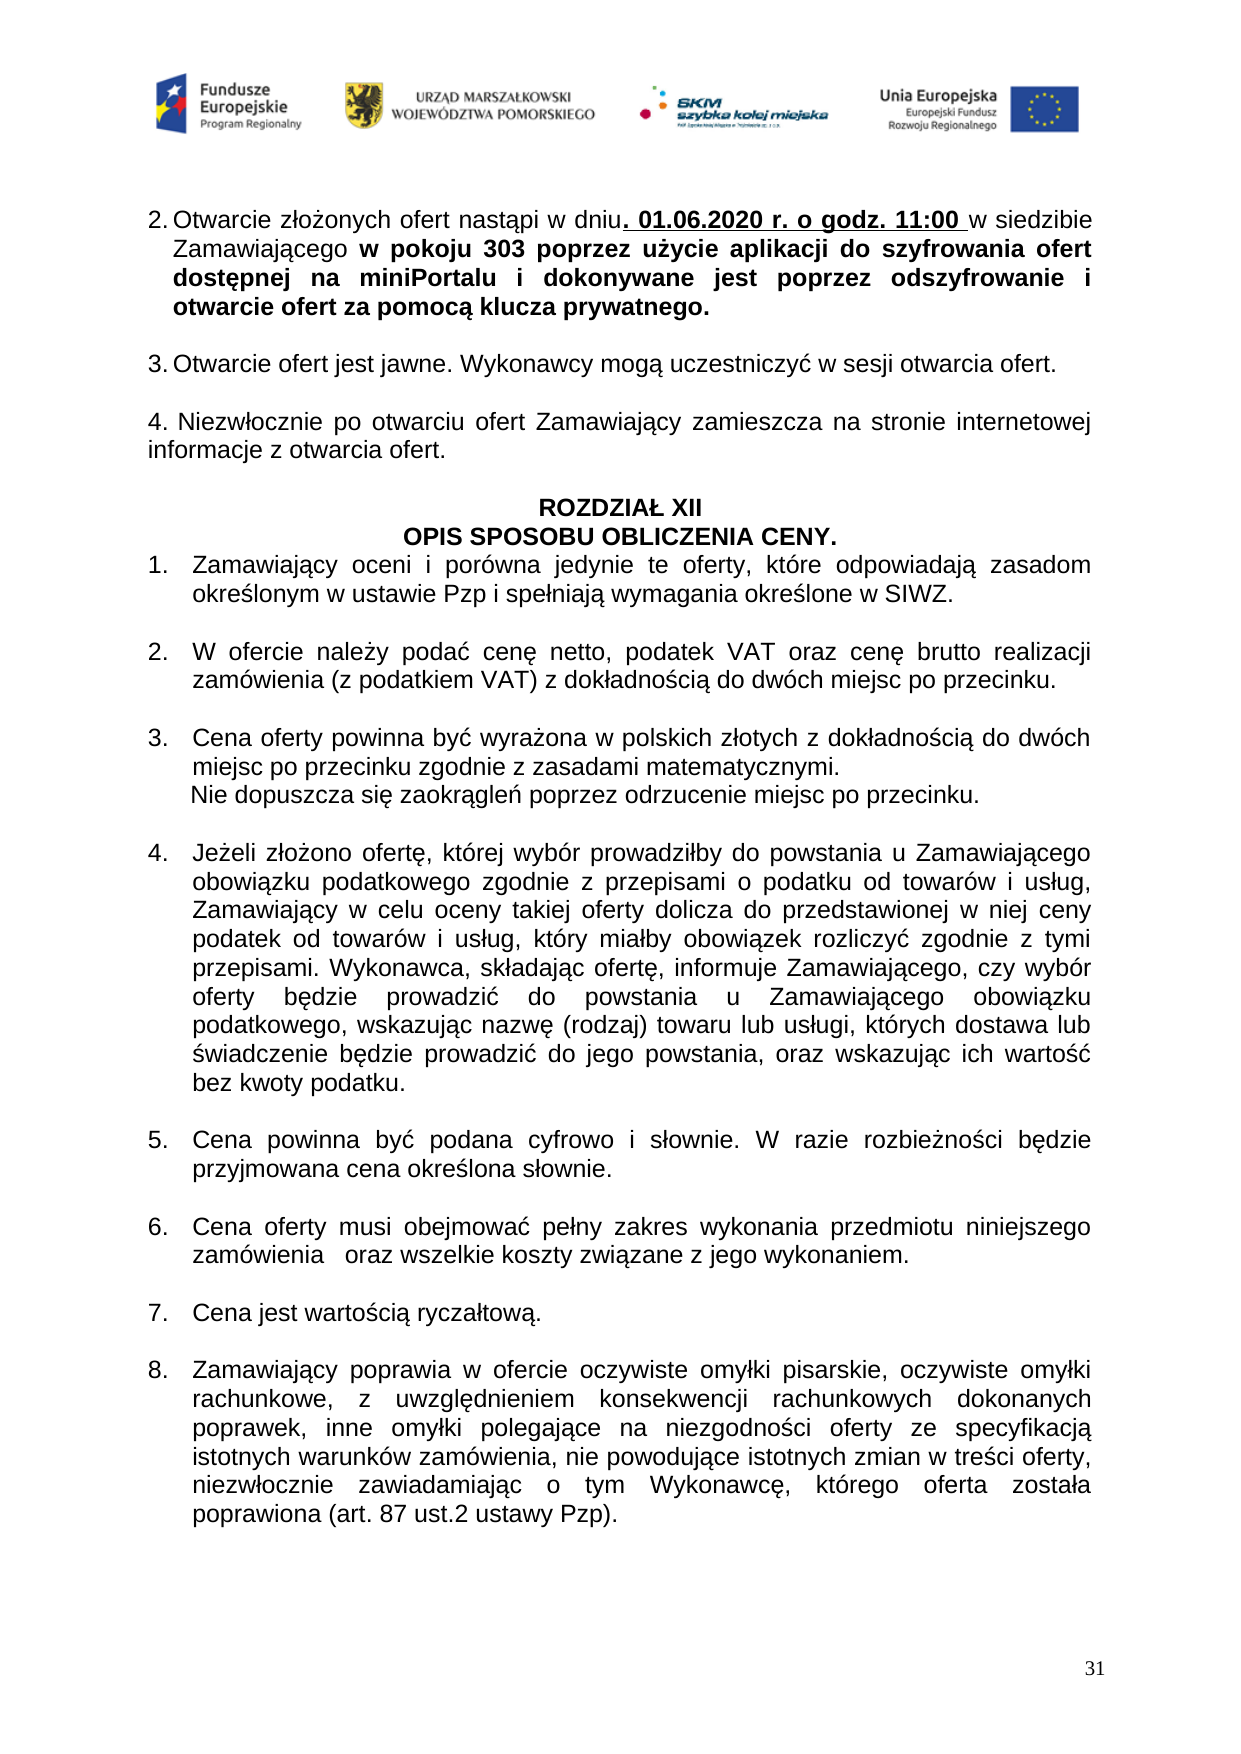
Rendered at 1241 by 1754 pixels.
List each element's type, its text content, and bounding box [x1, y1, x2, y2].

picture [147, 73, 1093, 148]
list Cena oferty powinna być wyrażona w polskich złotych z dokładnością do dwóch miejsc po przecinku zgodnie z zasadami matematycznymi. [148, 723, 1093, 780]
list Cena oferty musi obejmować pełny zakres wykonania przedmiotu niniejszego zamówienia oraz wszelkie koszty związane z jego wykonaniem. [148, 1211, 1093, 1269]
text ROZDZIAŁ XII [148, 493, 1093, 521]
list Otwarcie ofert jest jawne. Wykonawcy mogą uczestniczyć w sesji otwarcia ofert. [148, 349, 1093, 378]
list Cena jest wartością ryczałtową. [148, 1298, 1093, 1326]
text 4. Niezwłocznie po otwarciu ofert Zamawiający zamieszcza na stronie internetowej informacje z otwarcia ofert. [148, 406, 1093, 464]
list Otwarcie złożonych ofert nastąpi w dniu. 01.06.2020 r. o godz. 11:00 w siedzibie Zamawiającego w pokoju 303 poprzez użycie aplikacji do szyfrowania ofert dostępnej na miniPortalu i dokonywane jest poprzez odszyfrowanie i otwarcie ofert za pomocą klucza prywatnego. [148, 205, 1093, 320]
list Zamawiający poprawia w ofercie oczywiste omyłki pisarskie, oczywiste omyłki rachunkowe, z uwzględnieniem konsekwencji rachunkowych dokonanych poprawek, inne omyłki polegające na niezgodności oferty ze specyfikacją istotnych warunków zamówienia, nie powodujące istotnych zmian w treści oferty, niezwłocznie zawiadamiając o tym Wykonawcę, którego oferta została poprawiona (art. 87 ust.2 ustawy Pzp). [148, 1355, 1093, 1528]
list W ofercie należy podać cenę netto, podatek VAT oraz cenę brutto realizacji zamówienia (z podatkiem VAT) z dokładnością do dwóch miejsc po przecinku. [148, 636, 1093, 694]
text Nie dopuszcza się zaokrągleń poprzez odrzucenie miejsc po przecinku. [190, 780, 1093, 809]
list Jeżeli złożono ofertę, której wybór prowadziłby do powstania u Zamawiającego obowiązku podatkowego zgodnie z przepisami o podatku od towarów i usług, Zamawiający w celu oceny takiej oferty dolicza do przedstawionej w niej ceny podatek od towarów i usług, który miałby obowiązek rozliczyć zgodnie z tymi przepisami. Wykonawca, składając ofertę, informuje Zamawiającego, czy wybór oferty będzie prowadzić do powstania u Zamawiającego obowiązku podatkowego, wskazując nazwę (rodzaj) towaru lub usługi, których dostawa lub świadczenie będzie prowadzić do jego powstania, oraz wskazując ich wartość bez kwoty podatku. [148, 838, 1093, 1096]
list Zamawiający oceni i porówna jedynie te oferty, które odpowiadają zasadom określonym w ustawie Pzp i spełniają wymagania określone w SIWZ. [148, 550, 1093, 608]
list Cena powinna być podana cyfrowo i słownie. W razie rozbieżności będzie przyjmowana cena określona słownie. [148, 1125, 1093, 1183]
text OPIS SPOSOBU OBLICZENIA CENY. [148, 521, 1093, 550]
